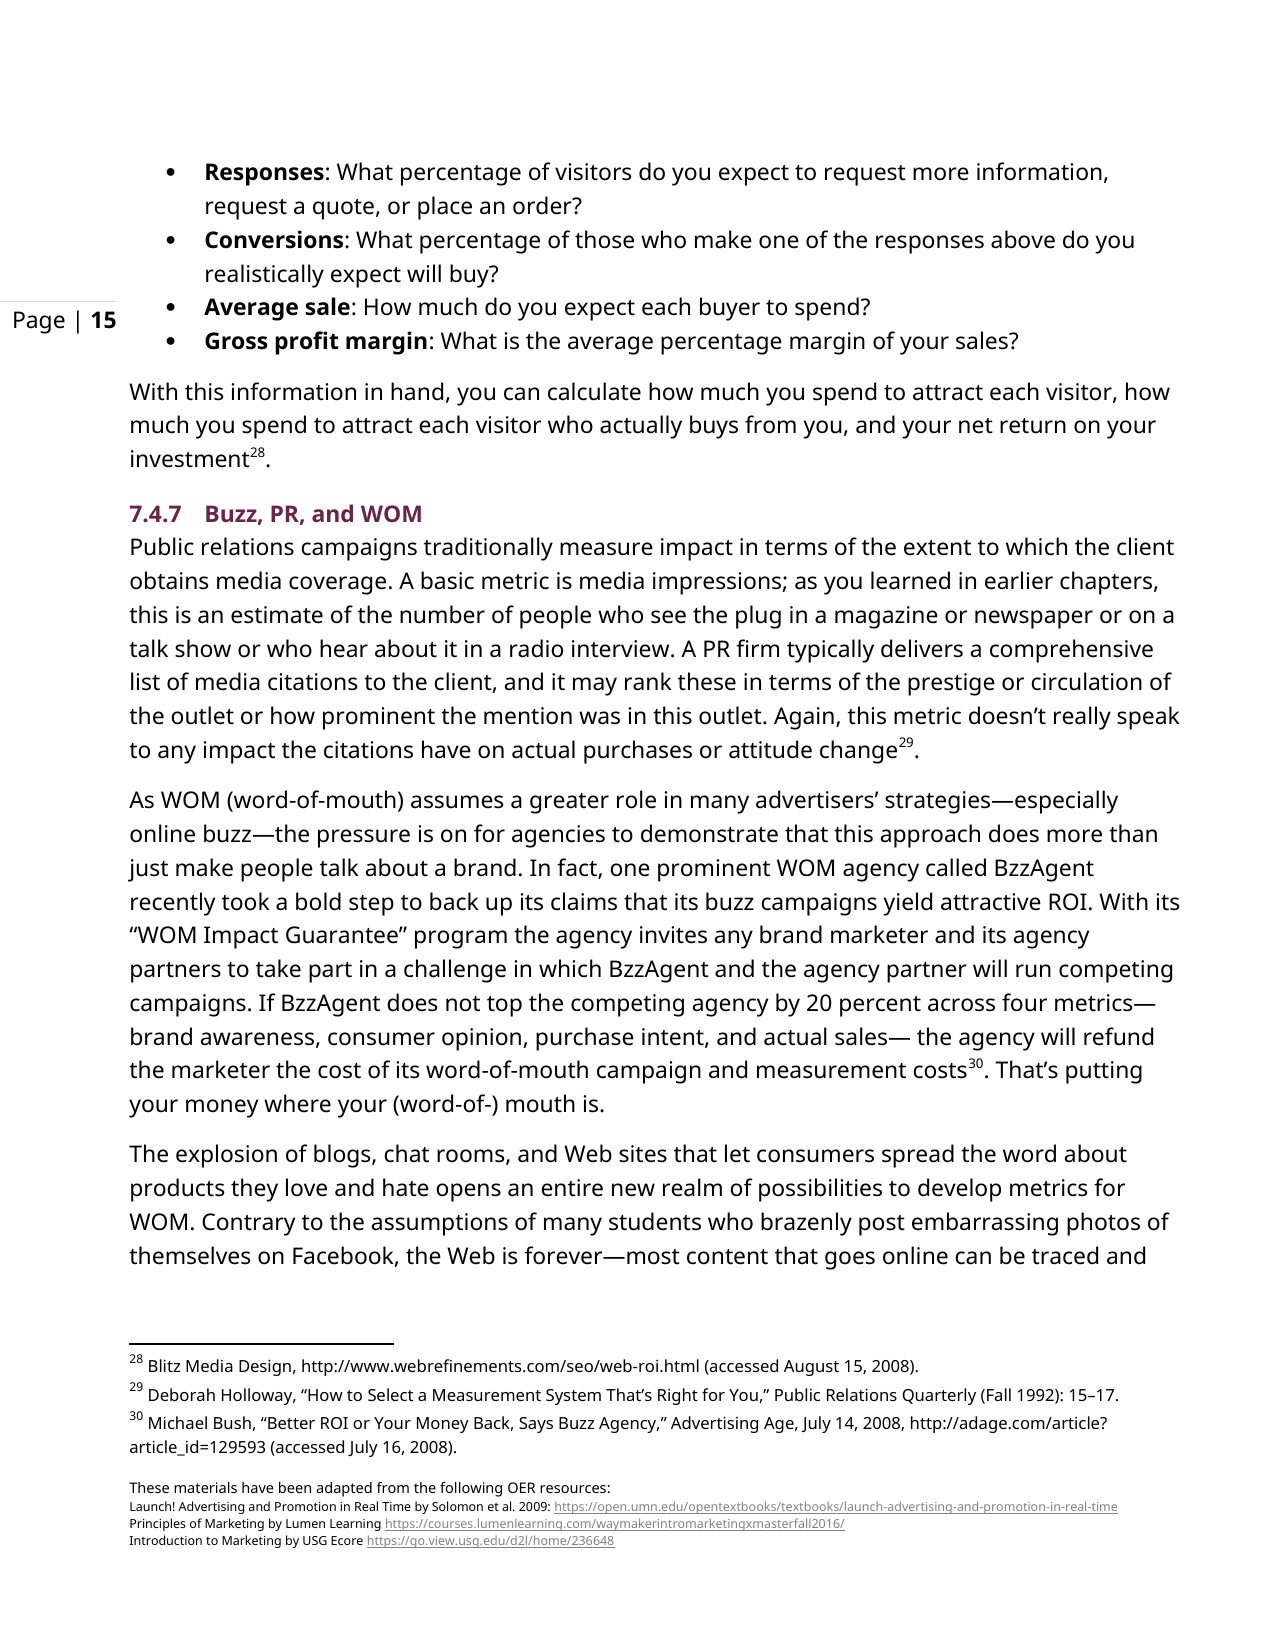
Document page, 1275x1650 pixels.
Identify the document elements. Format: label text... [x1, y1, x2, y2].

list Conversions: What percentage of those who make one of the responses above do you realistically expect will buy? [167, 224, 1185, 289]
list Responses: What percentage of visitors do you expect to request more information, request a quote, or place an order? [167, 156, 1185, 221]
text Public relations campaigns traditionally measure impact in terms of the extent to which the client obtains media coverage. A basic metric is media impressions; as you learned in earlier chapters, this is an estimate of the number of people who see the plug in a magazine or newspaper or on a talk show or who hear about it in a radio interview. A PR firm typically delivers a comprehensive list of media citations to the client, and it may rank these in terms of the prestige or circulation of the outlet or how prominent the mention was in this outlet. Again, this metric doesn’t really speak to any impact the citations have on actual purchases or attitude change. [129, 531, 1185, 765]
subtitle Buzz, PR, and WOM [129, 497, 1185, 529]
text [129, 1138, 1185, 1271]
list Average sale: How much do you expect each buyer to spend? [167, 291, 1185, 322]
text As WOM (word-of-mouth) assumes a greater role in many advertisers’ strategies—especially online buzz—the pressure is on for agencies to demonstrate that this approach does more than just make people talk about a brand. In fact, one prominent WOM agency called BzzAgent recently took a bold step to back up its claims that its buzz campaigns yield attractive ROI. With its “WOM Impact Guarantee” program the agency invites any brand marketer and its agency partners to take part in a challenge in which BzzAgent and the agency partner will run competing campaigns. If BzzAgent does not top the competing agency by 20 percent across four metrics—brand awareness, consumer opinion, purchase intent, and actual sales— the agency will refund the marketer the cost of its word-of-mouth campaign and measurement costs. That’s putting your money where your (word-of-) mouth is. [129, 784, 1185, 1119]
text With this information in hand, you can calculate how much you spend to attract each visitor, how much you spend to attract each visitor who actually buys from you, and your net return on your investment. [129, 375, 1185, 474]
list Gross profit margin: What is the average percentage margin of your sales? [167, 325, 1185, 356]
